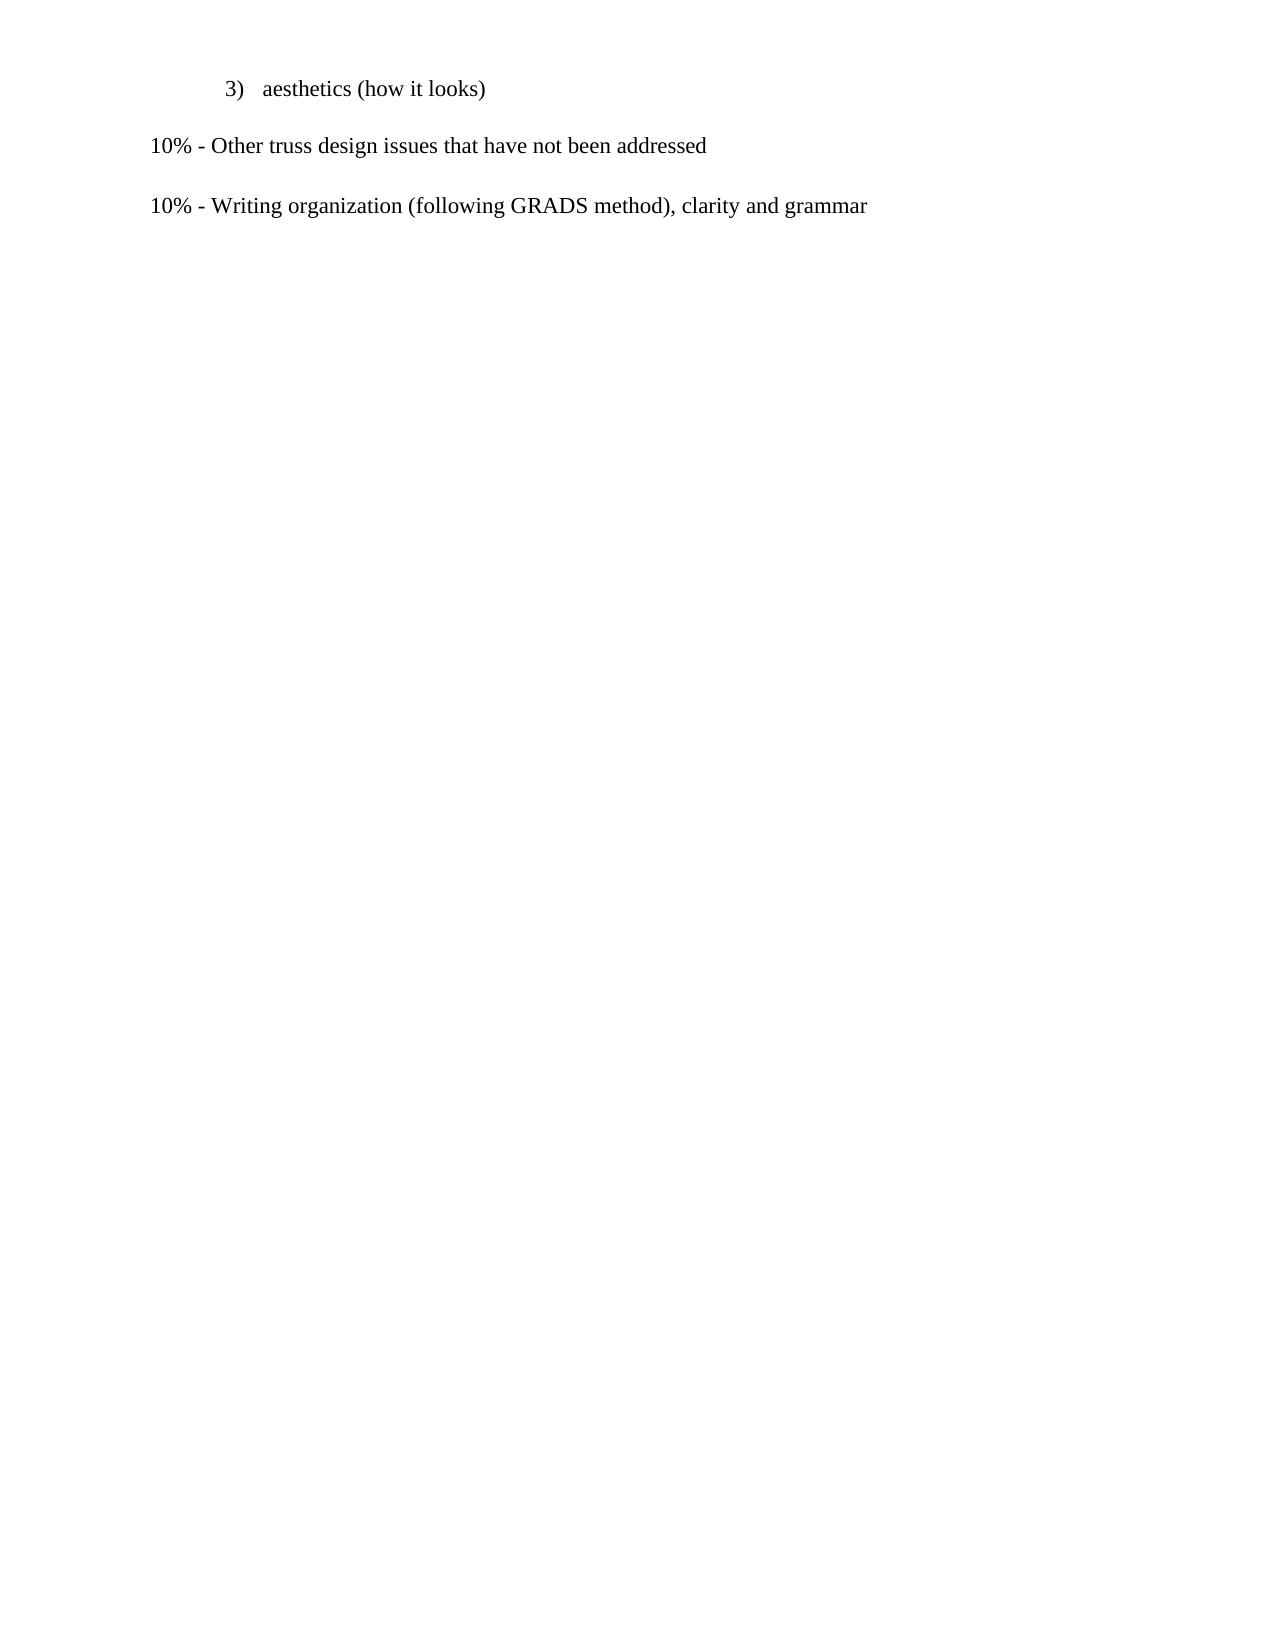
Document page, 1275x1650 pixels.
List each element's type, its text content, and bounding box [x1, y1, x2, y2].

text 10% - Other truss design issues that have not been addressed [150, 132, 1125, 158]
text 10% - Writing organization (following GRADS method), clarity and grammar [150, 192, 1125, 219]
list aesthetics (how it looks) [225, 75, 1125, 101]
